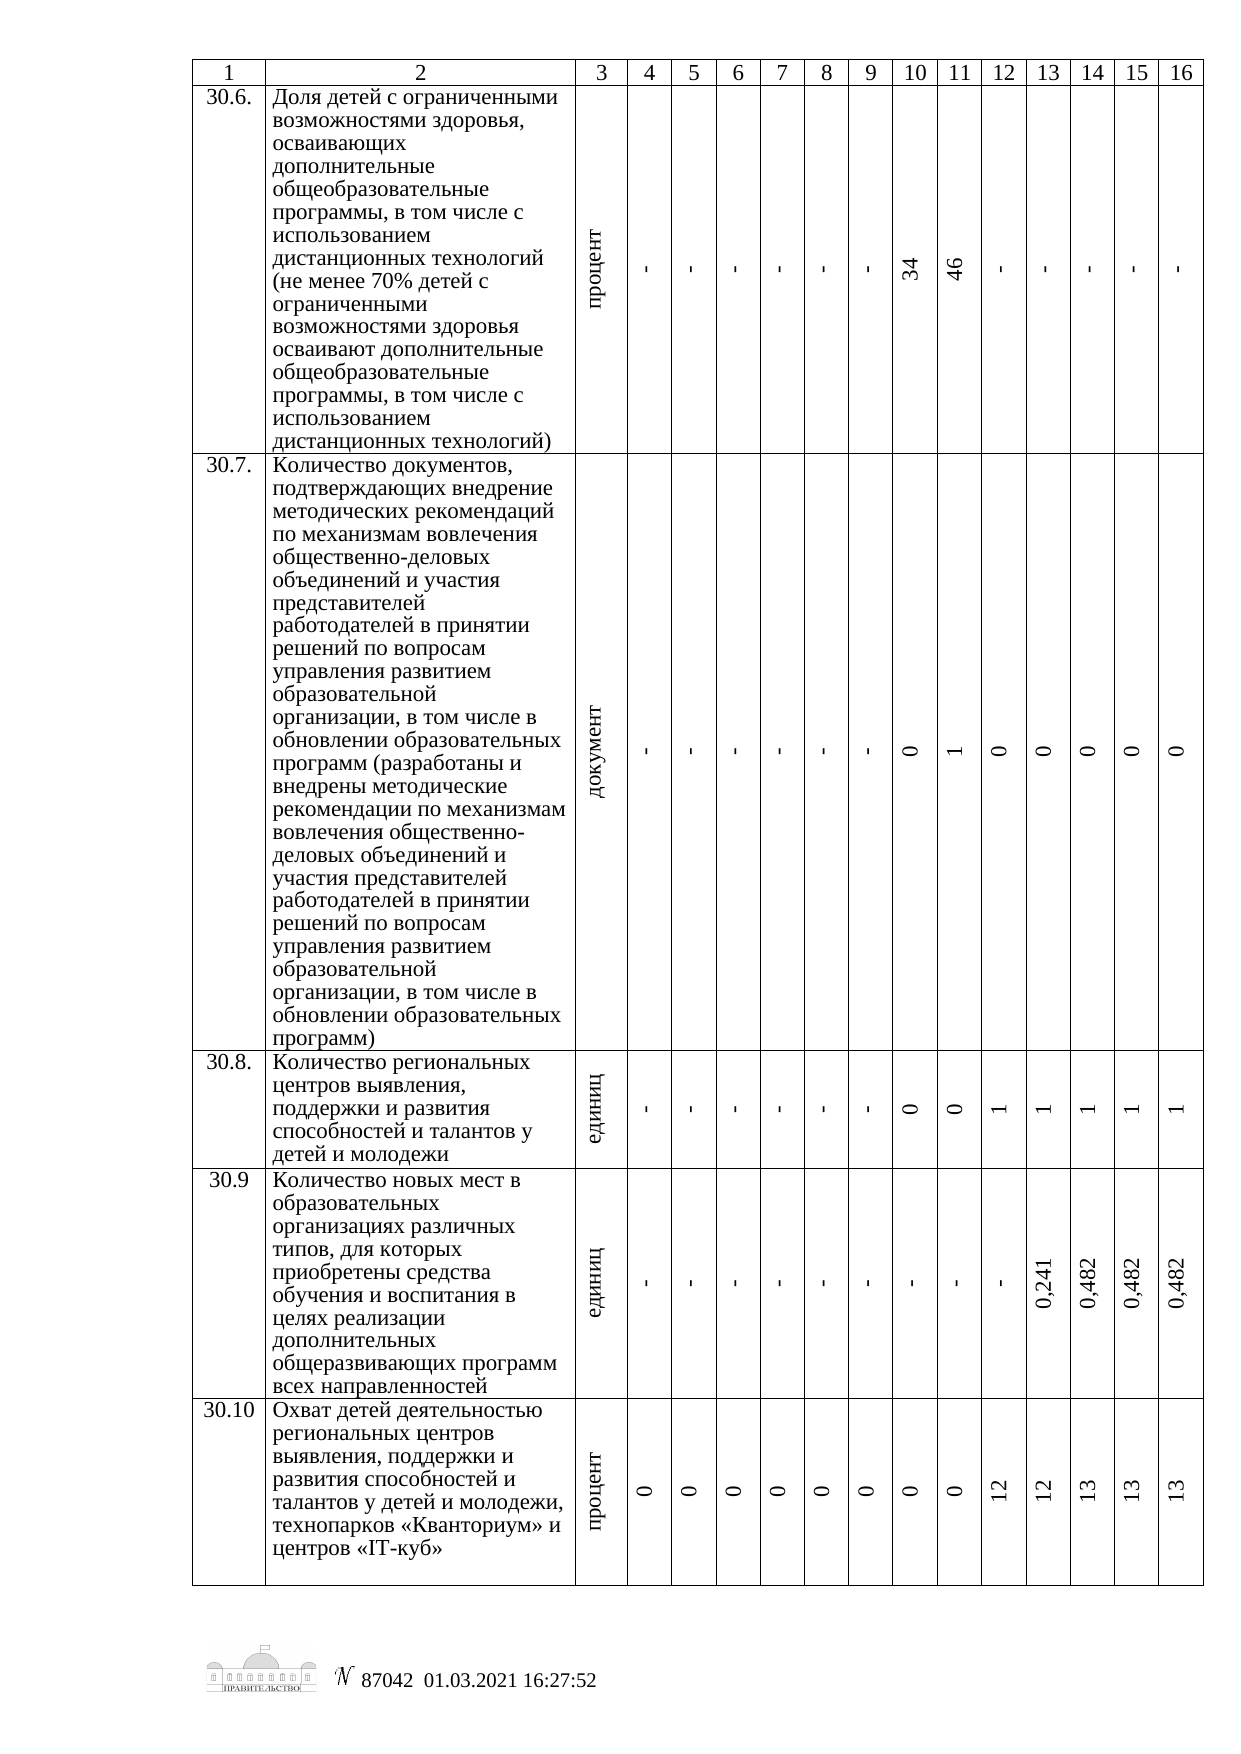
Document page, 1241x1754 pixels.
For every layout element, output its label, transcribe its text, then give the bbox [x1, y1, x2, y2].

table_cell 1 [938, 454, 981, 1050]
table_cell - [628, 1169, 671, 1398]
table_cell - [849, 86, 892, 453]
table_header 13 [1027, 60, 1070, 85]
table_cell Количество новых мест в образовательных организациях различных типов, для которых приобретены средства обучения и воспитания в целях реализации дополнительных общеразвивающих программ всех направленностей [266, 1169, 575, 1398]
table_header 12 [982, 60, 1026, 85]
table_cell - [938, 1169, 981, 1398]
table_cell 30.6. [193, 86, 265, 453]
table_cell 0 [761, 1399, 804, 1585]
table_header 16 [1159, 60, 1203, 85]
table_cell - [1115, 86, 1158, 453]
picture [330, 1663, 359, 1687]
table_cell 1 [1159, 1051, 1203, 1168]
table_header 10 [893, 60, 937, 85]
table_header 5 [672, 60, 716, 85]
table_cell 0 [893, 1051, 937, 1168]
table_cell - [628, 86, 671, 453]
picture [206, 1645, 317, 1692]
table_cell 13 [1071, 1399, 1114, 1585]
table_cell 12 [1027, 1399, 1070, 1585]
table_cell - [761, 86, 804, 453]
table_cell 0 [628, 1399, 671, 1585]
table_cell - [982, 1169, 1026, 1398]
table_header 2 [266, 60, 575, 85]
table_cell - [805, 1051, 848, 1168]
table_cell 30.7. [193, 454, 265, 1050]
table_cell процент [576, 86, 627, 453]
table_cell 0 [805, 1399, 848, 1585]
table_cell - [672, 1169, 716, 1398]
table_cell 0 [1115, 454, 1158, 1050]
table_header 11 [938, 60, 981, 85]
table_cell единиц [576, 1051, 627, 1168]
table_cell - [982, 86, 1026, 453]
table_cell - [672, 1051, 716, 1168]
table_cell 1 [1027, 1051, 1070, 1168]
table_cell - [672, 454, 716, 1050]
table_cell 12 [982, 1399, 1026, 1585]
table_cell Доля детей с ограниченными возможностями здоровья, осваивающих дополнительные общеобразовательные программы, в том числе с использованием дистанционных технологий (не менее 70% детей с ограниченными возможностями здоровья осваивают дополнительные общеобразовательные программы, в том числе с использованием дистанционных технологий) [266, 86, 575, 453]
table_cell 0,482 [1071, 1169, 1114, 1398]
table_cell 0 [717, 1399, 760, 1585]
table_cell 0 [849, 1399, 892, 1585]
table_cell 13 [1159, 1399, 1203, 1585]
table_cell 0 [938, 1399, 981, 1585]
table_cell - [805, 86, 848, 453]
table_header 6 [717, 60, 760, 85]
table_cell Количество региональных центров выявления, поддержки и развития способностей и талантов у детей и молодежи [266, 1051, 575, 1168]
table_header 8 [805, 60, 848, 85]
table_cell 1 [1115, 1051, 1158, 1168]
table_cell 0 [893, 454, 937, 1050]
table_cell 0,482 [1115, 1169, 1158, 1398]
table_header 15 [1115, 60, 1158, 85]
table_cell 0 [1071, 454, 1114, 1050]
table_cell - [628, 454, 671, 1050]
table_cell 13 [1115, 1399, 1158, 1585]
table_cell 0 [1027, 454, 1070, 1050]
table_cell - [717, 1051, 760, 1168]
table_cell - [761, 1169, 804, 1398]
table_cell - [1159, 86, 1203, 453]
table_cell - [849, 1169, 892, 1398]
table_cell единиц [576, 1169, 627, 1398]
table_cell - [761, 1051, 804, 1168]
table_cell 1 [982, 1051, 1026, 1168]
table_cell 46 [938, 86, 981, 453]
table_cell 0 [982, 454, 1026, 1050]
table_cell - [717, 86, 760, 453]
table_cell - [672, 86, 716, 453]
table_cell 34 [893, 86, 937, 453]
table_cell 0 [672, 1399, 716, 1585]
table_cell - [893, 1169, 937, 1398]
table_cell Количество документов, подтверждающих внедрение методических рекомендаций по механизмам вовлечения общественно-деловых объединений и участия представителей работодателей в принятии решений по вопросам управления развитием образовательной организации, в том числе в обновлении образовательных программ (разработаны и внедрены методические рекомендации по механизмам вовлечения общественно-деловых объединений и участия представителей работодателей в принятии решений по вопросам управления развитием образовательной организации, в том числе в обновлении образовательных программ) [266, 454, 575, 1050]
table_cell 0 [1159, 454, 1203, 1050]
table_header 9 [849, 60, 892, 85]
table_cell 30.9 [193, 1169, 265, 1398]
table_cell 30.10 [193, 1399, 265, 1585]
table_cell процент [576, 1399, 627, 1585]
table_cell 0 [938, 1051, 981, 1168]
table_header 1 [193, 60, 265, 85]
table_cell - [761, 454, 804, 1050]
table_header 7 [761, 60, 804, 85]
table_cell - [717, 454, 760, 1050]
table_cell - [717, 1169, 760, 1398]
table_cell документ [576, 454, 627, 1050]
table_cell - [849, 1051, 892, 1168]
table_cell 0,241 [1027, 1169, 1070, 1398]
table_cell - [805, 1169, 848, 1398]
table_header 14 [1071, 60, 1114, 85]
table_cell - [1027, 86, 1070, 453]
table_cell - [849, 454, 892, 1050]
table_cell - [805, 454, 848, 1050]
table_header 4 [628, 60, 671, 85]
table_cell - [1071, 86, 1114, 453]
table_cell Охват детей деятельностью региональных центров выявления, поддержки и развития способностей и талантов у детей и молодежи, технопарков «Кванториум» и центров «IT-куб» [266, 1399, 575, 1585]
table_header 3 [576, 60, 627, 85]
table_cell 0 [893, 1399, 937, 1585]
table_cell 0,482 [1159, 1169, 1203, 1398]
table_cell 1 [1071, 1051, 1114, 1168]
table_cell 30.8. [193, 1051, 265, 1168]
table_cell - [628, 1051, 671, 1168]
